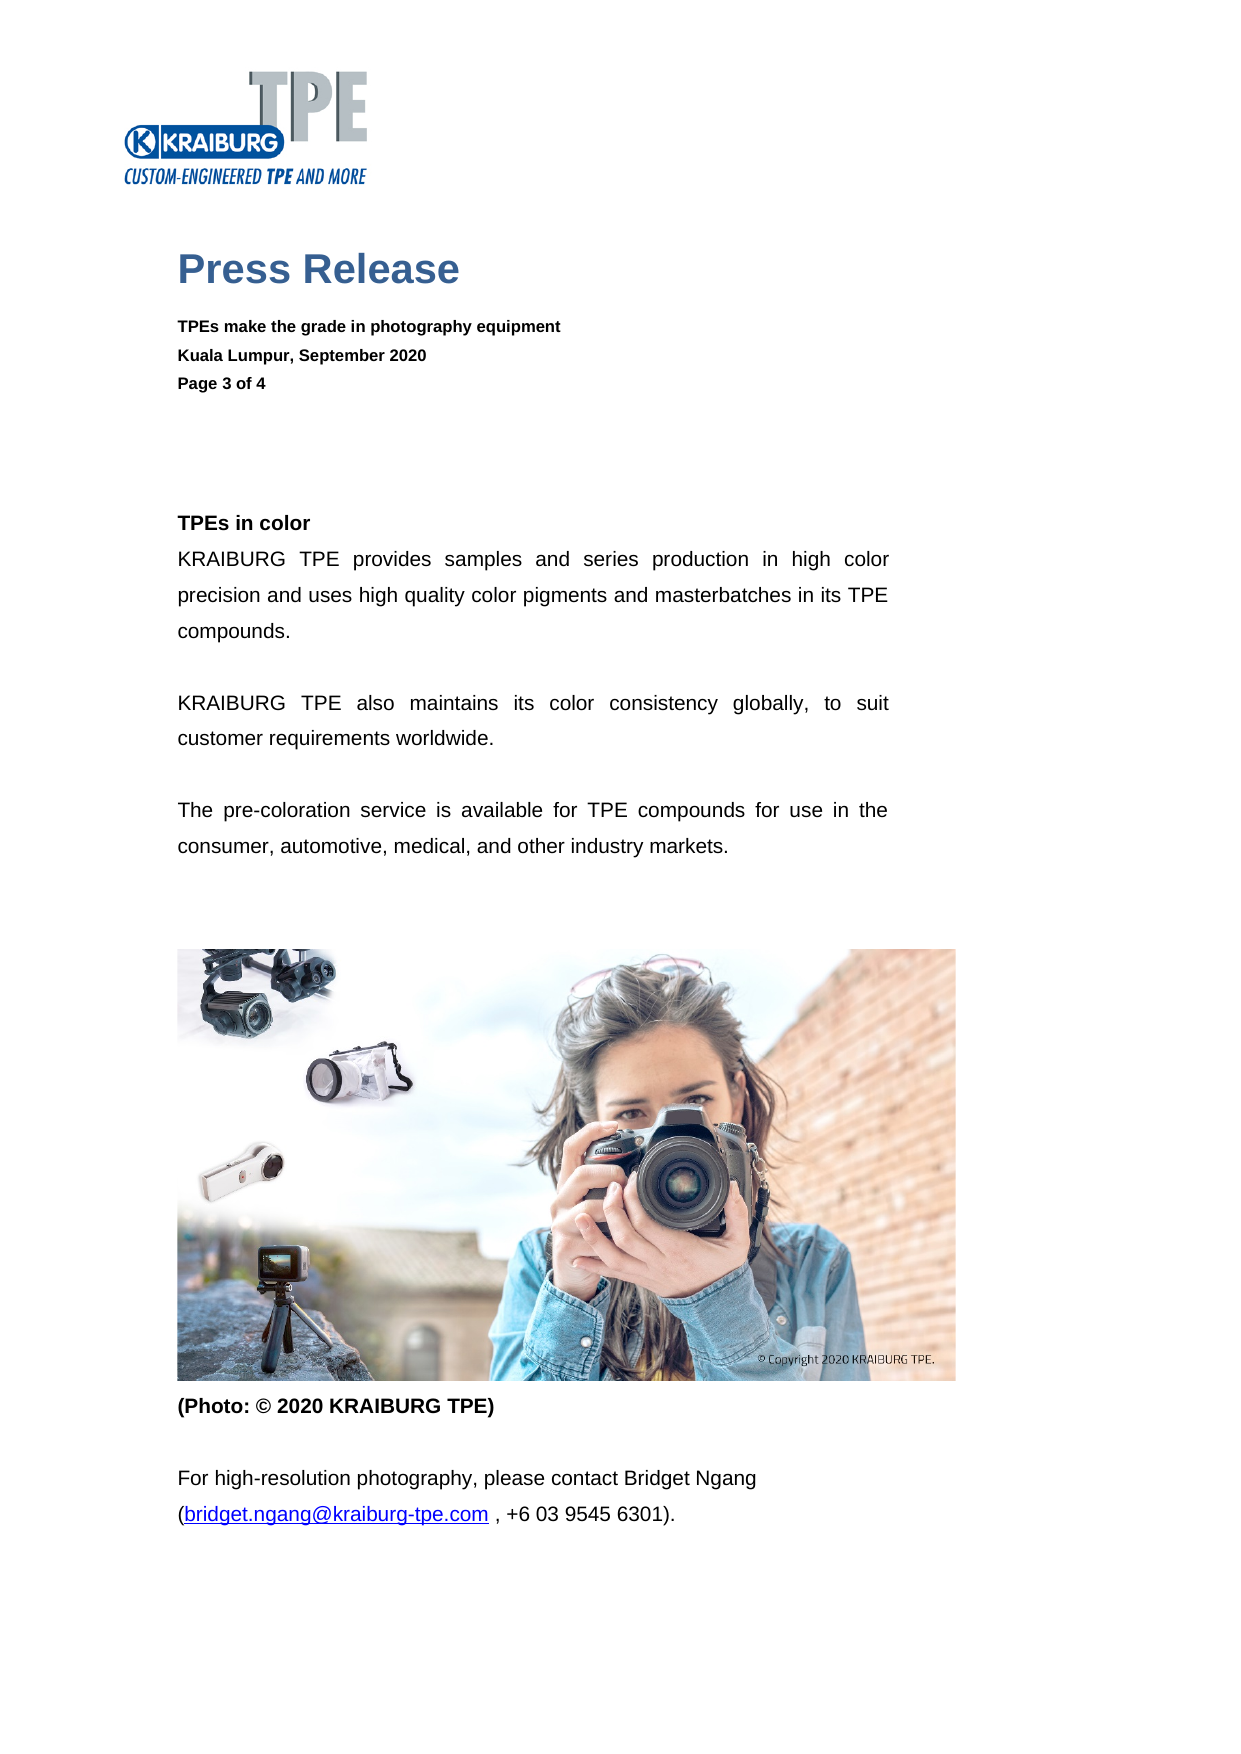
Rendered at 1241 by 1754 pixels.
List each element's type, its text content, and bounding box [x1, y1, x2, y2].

text (Photo: © 2020 KRAIBURG TPE) [177, 1394, 871, 1418]
picture [112, 55, 379, 200]
text KRAIBURG TPE provides samples and series production in high color precision and uses high quality color pigments and masterbatches in its TPE compounds. [177, 547, 889, 642]
text KRAIBURG TPE also maintains its color consistency globally, to suit customer requirements worldwide. [177, 690, 889, 750]
text The pre-coloration service is available for TPE compounds for use in the consumer, automotive, medical, and other industry markets. [177, 798, 889, 858]
text For high-resolution photography, please contact Bridget Ngang (bridget.ngang@kraiburg-tpe.com , +6 03 9545 6301). [177, 1466, 927, 1526]
picture [177, 949, 956, 1381]
text TPEs in color [177, 511, 889, 534]
